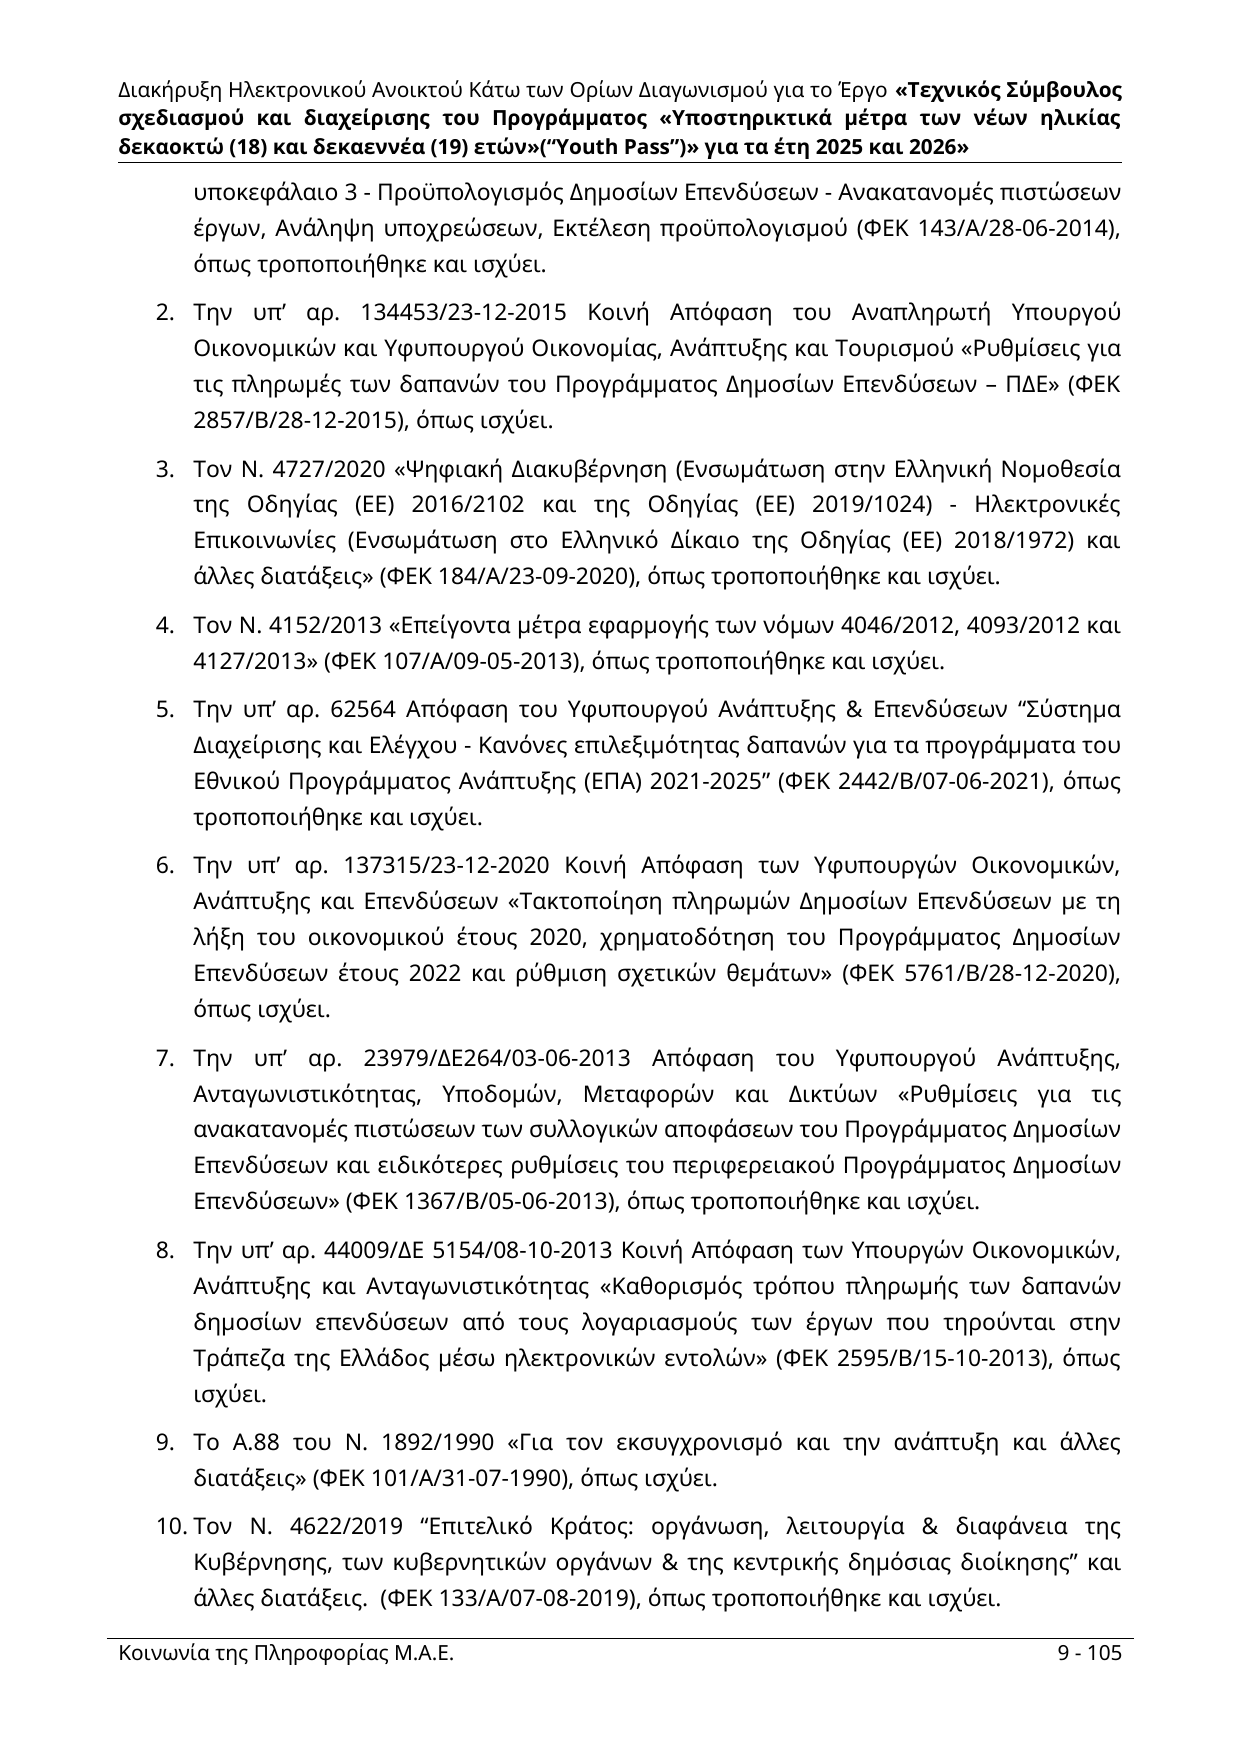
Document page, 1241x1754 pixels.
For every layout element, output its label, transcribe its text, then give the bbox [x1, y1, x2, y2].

list Την υπ’ αρ. 134453/23-12-2015 Κοινή Απόφαση του Αναπληρωτή Υπουργού Οικονομικών και Υφυπουργού Οικονομίας, Ανάπτυξης και Τουρισμού «Ρυθμίσεις για τις πληρωμές των δαπανών του Προγράμματος Δημοσίων Επενδύσεων – ΠΔΕ» (ΦΕΚ 2857/Β/28-12-2015), όπως ισχύει. [156, 296, 1122, 435]
list Την υπ’ αρ. 137315/23-12-2020 Κοινή Απόφαση των Υφυπουργών Οικονομικών, Ανάπτυξης και Επενδύσεων «Τακτοποίηση πληρωμών Δημοσίων Επενδύσεων με τη λήξη του οικονομικού έτους 2020, χρηματοδότηση του Προγράμματος Δημοσίων Επενδύσεων έτους 2022 και ρύθμιση σχετικών θεμάτων» (ΦΕΚ 5761/Β/28-12-2020), όπως ισχύει. [156, 849, 1122, 1024]
list Τον Ν. 4727/2020 «Ψηφιακή Διακυβέρνηση (Ενσωμάτωση στην Ελληνική Νομοθεσία της Οδηγίας (ΕΕ) 2016/2102 και της Οδηγίας (ΕΕ) 2019/1024) - Ηλεκτρονικές Επικοινωνίες (Ενσωμάτωση στο Ελληνικό Δίκαιο της Οδηγίας (ΕΕ) 2018/1972) και άλλες διατάξεις» (ΦΕΚ 184/Α/23-09-2020), όπως τροποποιήθηκε και ισχύει. [156, 452, 1122, 592]
list Το Α.88 του Ν. 1892/1990 «Για τον εκσυγχρονισμό και την ανάπτυξη και άλλες διατάξεις» (ΦΕΚ 101/Α/31-07-1990), όπως ισχύει. [156, 1426, 1122, 1493]
list Την υπ’ αρ. 44009/ΔΕ 5154/08-10-2013 Κοινή Απόφαση των Υπουργών Οικονομικών, Ανάπτυξης και Ανταγωνιστικότητας «Καθορισμός τρόπου πληρωμής των δαπανών δημοσίων επενδύσεων από τους λογαριασμούς των έργων που τηρούνται στην Τράπεζα της Ελλάδος μέσω ηλεκτρονικών εντολών» (ΦΕΚ 2595/Β/15-10-2013), όπως ισχύει. [156, 1234, 1122, 1409]
list Την υπ’ αρ. 62564 Απόφαση του Υφυπουργού Ανάπτυξης & Επενδύσεων “Σύστημα Διαχείρισης και Ελέγχου - Κανόνες επιλεξιμότητας δαπανών για τα προγράμματα του Εθνικού Προγράμματος Ανάπτυξης (ΕΠΑ) 2021-2025” (ΦΕΚ 2442/Β/07-06-2021), όπως τροποποιήθηκε και ισχύει. [156, 693, 1122, 832]
list Τον Ν. 4152/2013 «Επείγοντα μέτρα εφαρμογής των νόμων 4046/2012, 4093/2012 και 4127/2013» (ΦΕΚ 107/Α/09-05-2013), όπως τροποποιήθηκε και ισχύει. [156, 609, 1122, 676]
list Την υπ’ αρ. 23979/ΔΕ264/03-06-2013 Απόφαση του Υφυπουργού Ανάπτυξης, Ανταγωνιστικότητας, Υποδομών, Μεταφορών και Δικτύων «Ρυθμίσεις για τις ανακατανομές πιστώσεων των συλλογικών αποφάσεων του Προγράμματος Δημοσίων Επενδύσεων και ειδικότερες ρυθμίσεις του περιφερειακού Προγράμματος Δημοσίων Επενδύσεων» (ΦΕΚ 1367/Β/05-06-2013), όπως τροποποιήθηκε και ισχύει. [156, 1042, 1122, 1217]
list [156, 176, 1122, 279]
list Τον Ν. 4622/2019 “Επιτελικό Κράτος: οργάνωση, λειτουργία & διαφάνεια της Κυβέρνησης, των κυβερνητικών οργάνων & της κεντρικής δημόσιας διοίκησης” και άλλες διατάξεις. (ΦΕΚ 133/Α/07-08-2019), όπως τροποποιήθηκε και ισχύει. [156, 1510, 1122, 1613]
